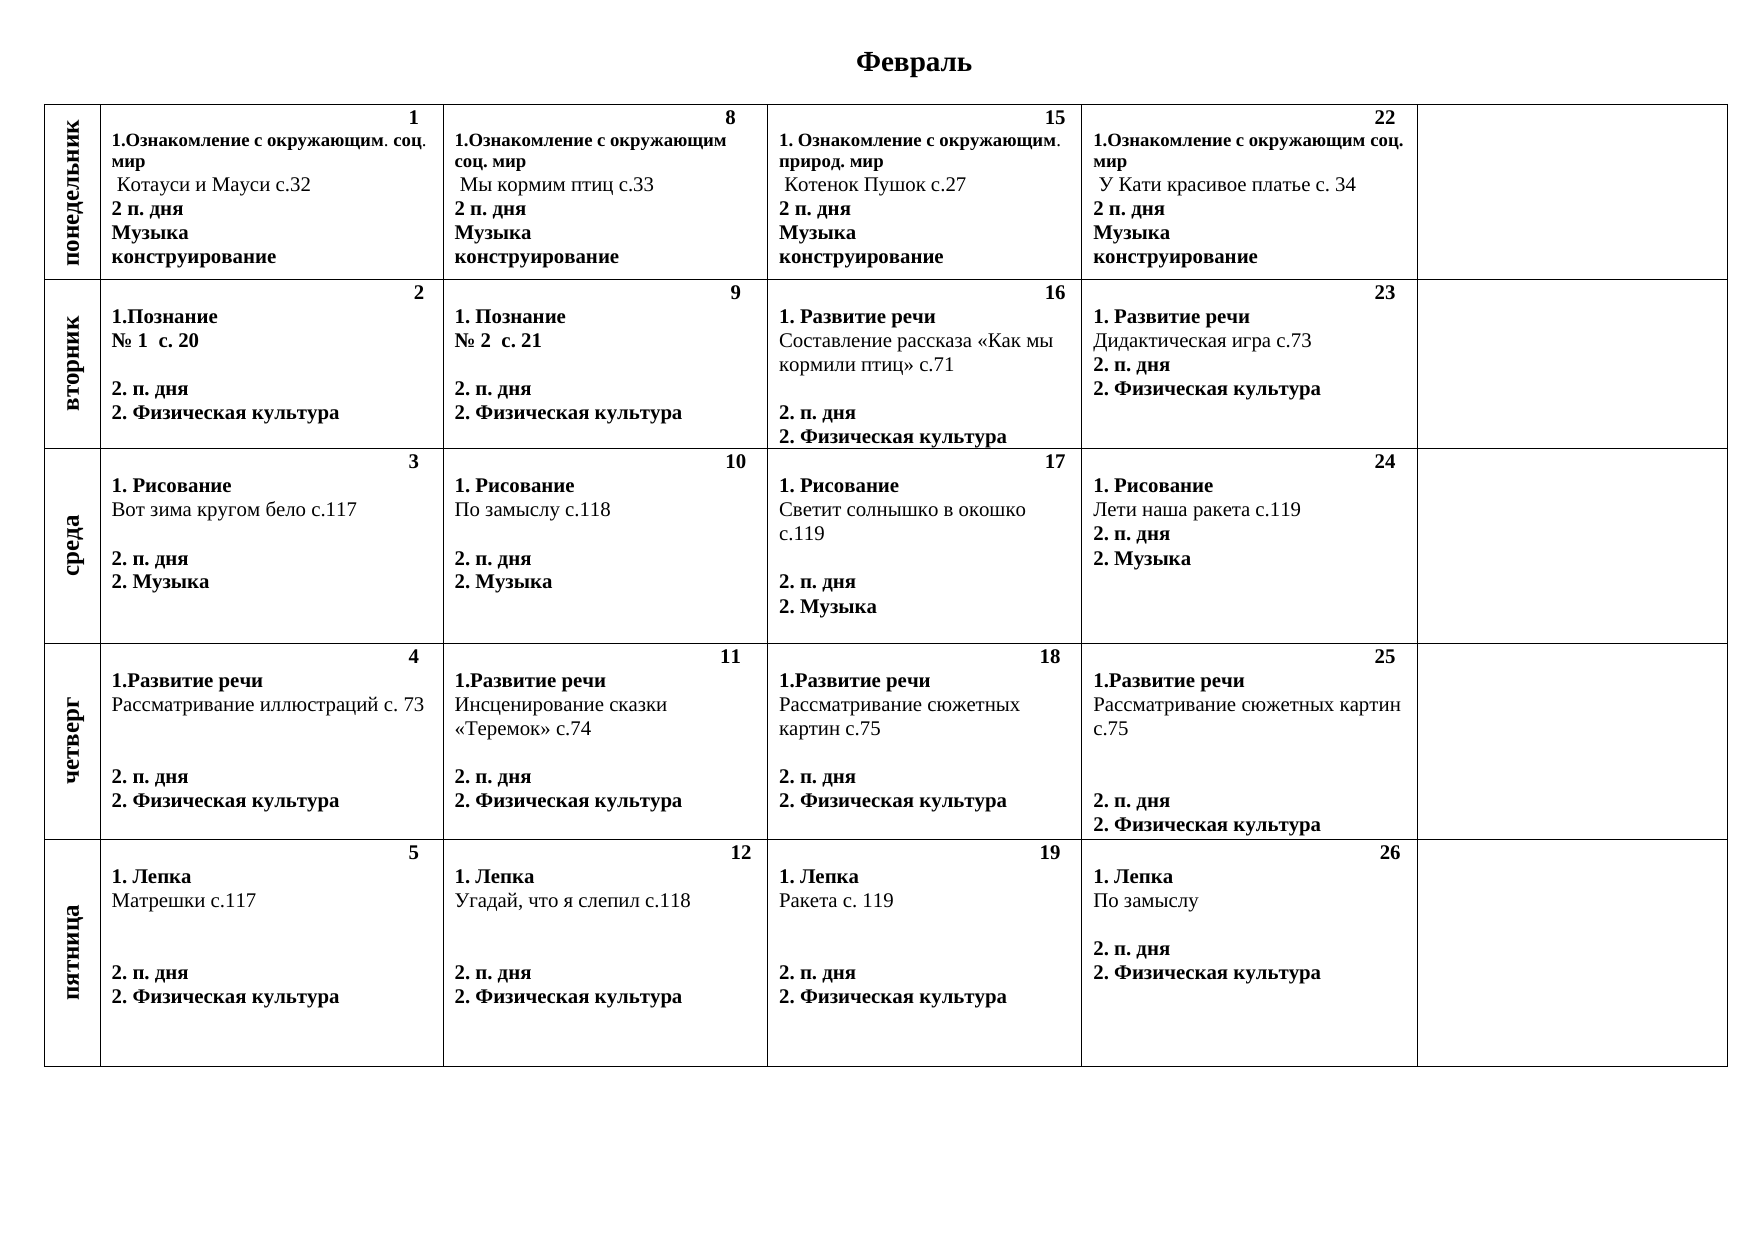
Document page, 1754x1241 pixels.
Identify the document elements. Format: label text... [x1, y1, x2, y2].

table_cell 17 1. Рисование Светит солнышко в окошко с.119 2. п. дня 2. Музыка [768, 449, 1081, 643]
table_cell 4 1.Развитие речи Рассматривание иллюстраций с. 73 2. п. дня 2. Физическая культура [101, 644, 443, 839]
table_cell [1418, 280, 1727, 448]
table_cell 5 1. Лепка Матрешки с.117 2. п. дня 2. Физическая культура [101, 840, 443, 1066]
table_cell 2 1.Познание № 1 с. 20 2. п. дня 2. Физическая культура [101, 280, 443, 448]
table_cell 10 1. Рисование По замыслу с.118 2. п. дня 2. Музыка [444, 449, 767, 643]
table_cell 16 1. Развитие речи Составление рассказа «Как мы кормили птиц» с.71 2. п. дня 2. Физическая культура [768, 280, 1081, 448]
table_cell 26 1. Лепка По замыслу 2. п. дня 2. Физическая культура [1082, 840, 1417, 1066]
table_cell [1418, 840, 1727, 1066]
table_cell 23 1. Развитие речи Дидактическая игра с.73 2. п. дня 2. Физическая культура [1082, 280, 1417, 448]
table_cell вторник [45, 280, 100, 448]
table_cell [1418, 449, 1727, 643]
text Февраль [118, 44, 1709, 78]
table_cell 24 1. Рисование Лети наша ракета с.119 2. п. дня 2. Музыка [1082, 449, 1417, 643]
table_cell 18 1.Развитие речи Рассматривание сюжетных картин с.75 2. п. дня 2. Физическая культура [768, 644, 1081, 839]
table_cell 12 1. Лепка Угадай, что я слепил с.118 2. п. дня 2. Физическая культура [444, 840, 767, 1066]
table_cell четверг [45, 644, 100, 839]
table_header 1 1.Ознакомление с окружающим. соц. мир Котауси и Мауси с.32 2 п. дня Музыка конструирование [101, 105, 443, 279]
table_cell пятница [45, 840, 100, 1066]
table_cell 9 1. Познание № 2 с. 21 2. п. дня 2. Физическая культура [444, 280, 767, 448]
table_header понедельник [45, 105, 100, 279]
table_cell 19 1. Лепка Ракета с. 119 2. п. дня 2. Физическая культура [768, 840, 1081, 1066]
table_cell 25 1.Развитие речи Рассматривание сюжетных картин с.75 2. п. дня 2. Физическая культура [1082, 644, 1417, 839]
table_header 22 1.Ознакомление с окружающим соц. мир У Кати красивое платье с. 34 2 п. дня Музыка конструирование [1082, 105, 1417, 279]
table_cell среда [45, 449, 100, 643]
table_cell 11 1.Развитие речи Инсценирование сказки «Теремок» с.74 2. п. дня 2. Физическая культура [444, 644, 767, 839]
table_cell 3 1. Рисование Вот зима кругом бело с.117 2. п. дня 2. Музыка [101, 449, 443, 643]
table_cell [1418, 644, 1727, 839]
table_header 8 1.Ознакомление с окружающим соц. мир Мы кормим птиц с.33 2 п. дня Музыка конструирование [444, 105, 767, 279]
table_header 15 1. Ознакомление с окружающим. природ. мир Котенок Пушок с.27 2 п. дня Музыка конструирование [768, 105, 1081, 279]
table_header [1418, 105, 1727, 279]
